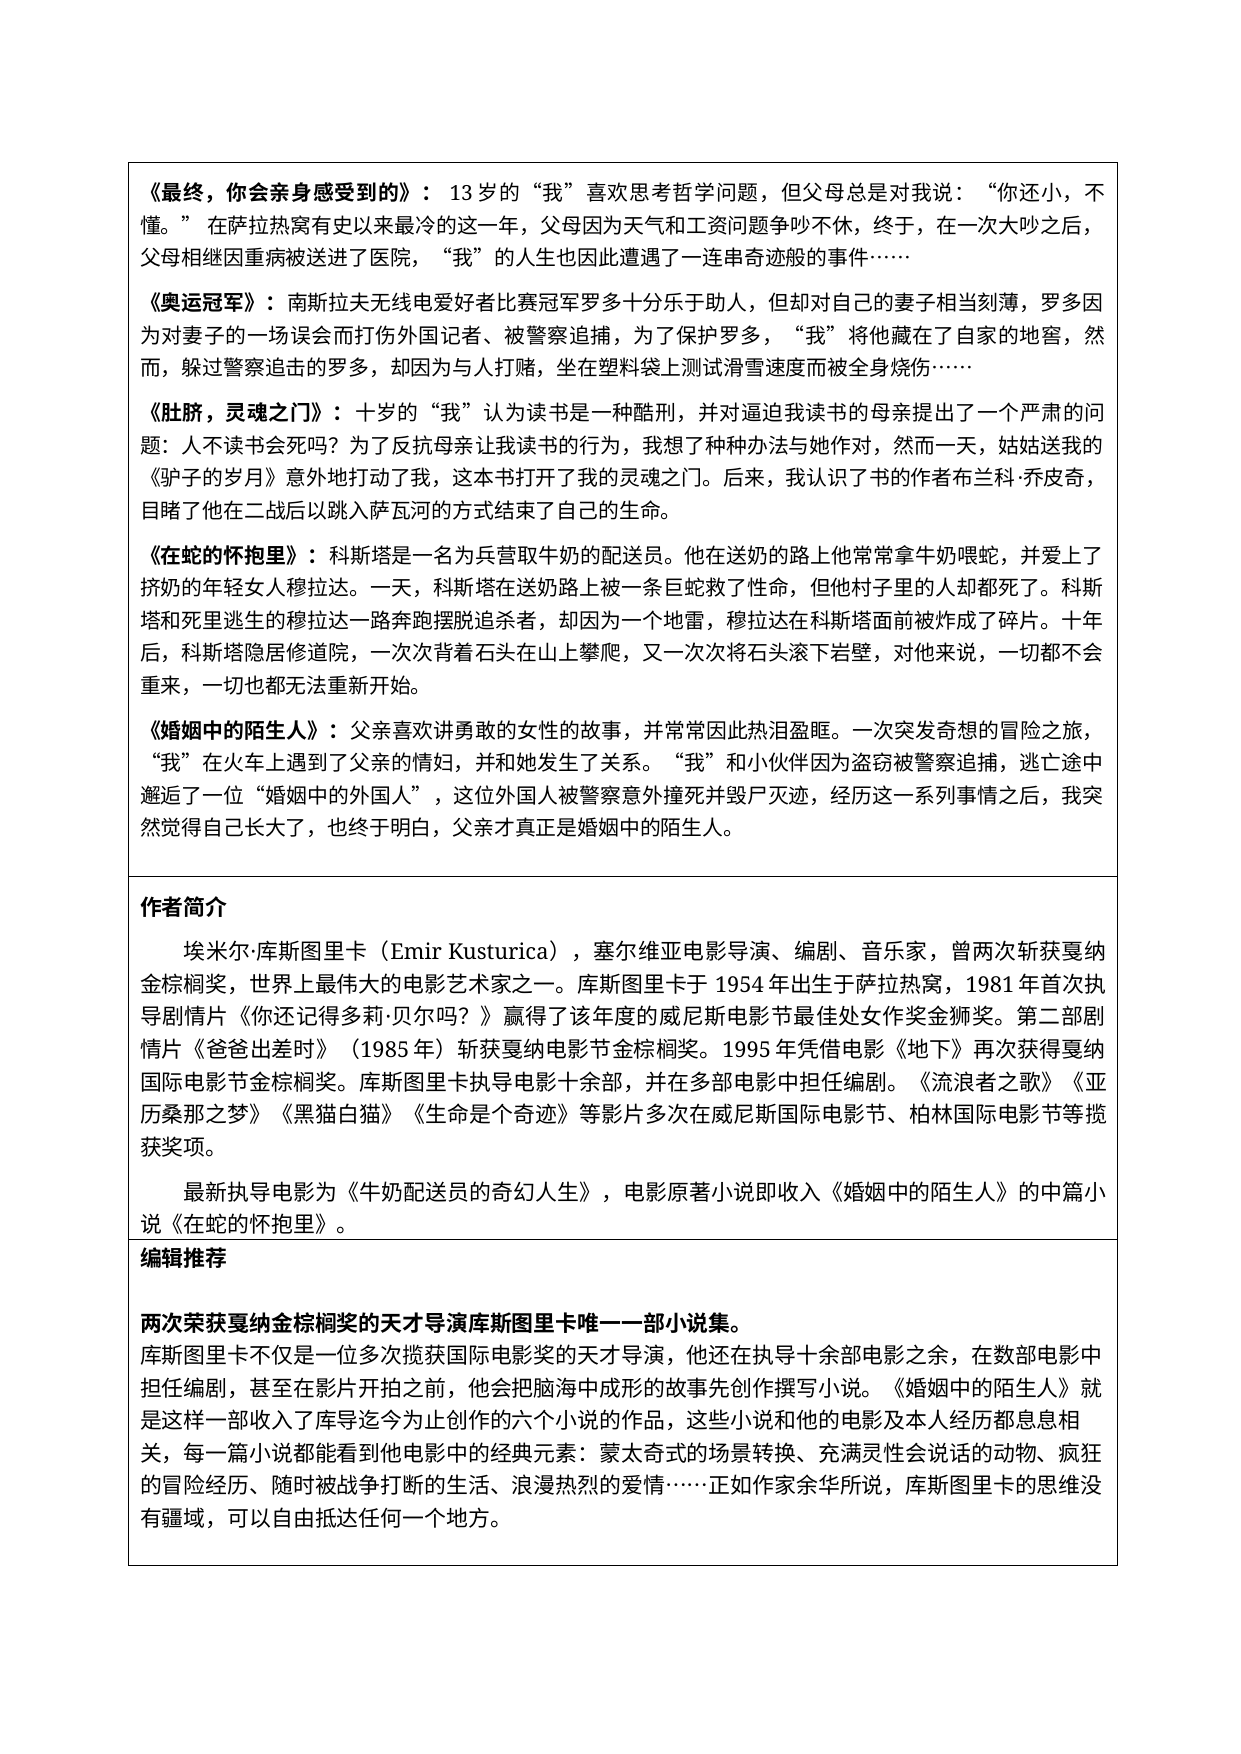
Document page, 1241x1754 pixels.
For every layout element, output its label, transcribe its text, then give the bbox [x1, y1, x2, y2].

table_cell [129, 163, 1117, 876]
table_cell 作者简介 埃米尔·库斯图里卡（Emir Kusturica），塞尔维亚电影导演、编剧、音乐家，曾两次斩获戛纳金棕榈奖，世界上最伟大的电影艺术家之一。库斯图里卡于1954年出生于萨拉热窝，1981年首次执导剧情片《你还记得多莉·贝尔吗？》赢得了该年度的威尼斯电影节最佳处女作奖金狮奖。第二部剧情片《爸爸出差时》（1985年）斩获戛纳电影节金棕榈奖。1995年凭借电影《地下》再次获得戛纳国际电影节金棕榈奖。库斯图里卡执导电影十余部，并在多部电影中担任编剧。《流浪者之歌》《亚历桑那之梦》《黑猫白猫》《生命是个奇迹》等影片多次在威尼斯国际电影节、柏林国际电影节等揽获奖项。 最新执导电影为《牛奶配送员的奇幻人生》，电影原著小说即收入《婚姻中的陌生人》的中篇小说《在蛇的怀抱里》。 [129, 877, 1117, 1239]
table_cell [129, 1240, 1117, 1565]
